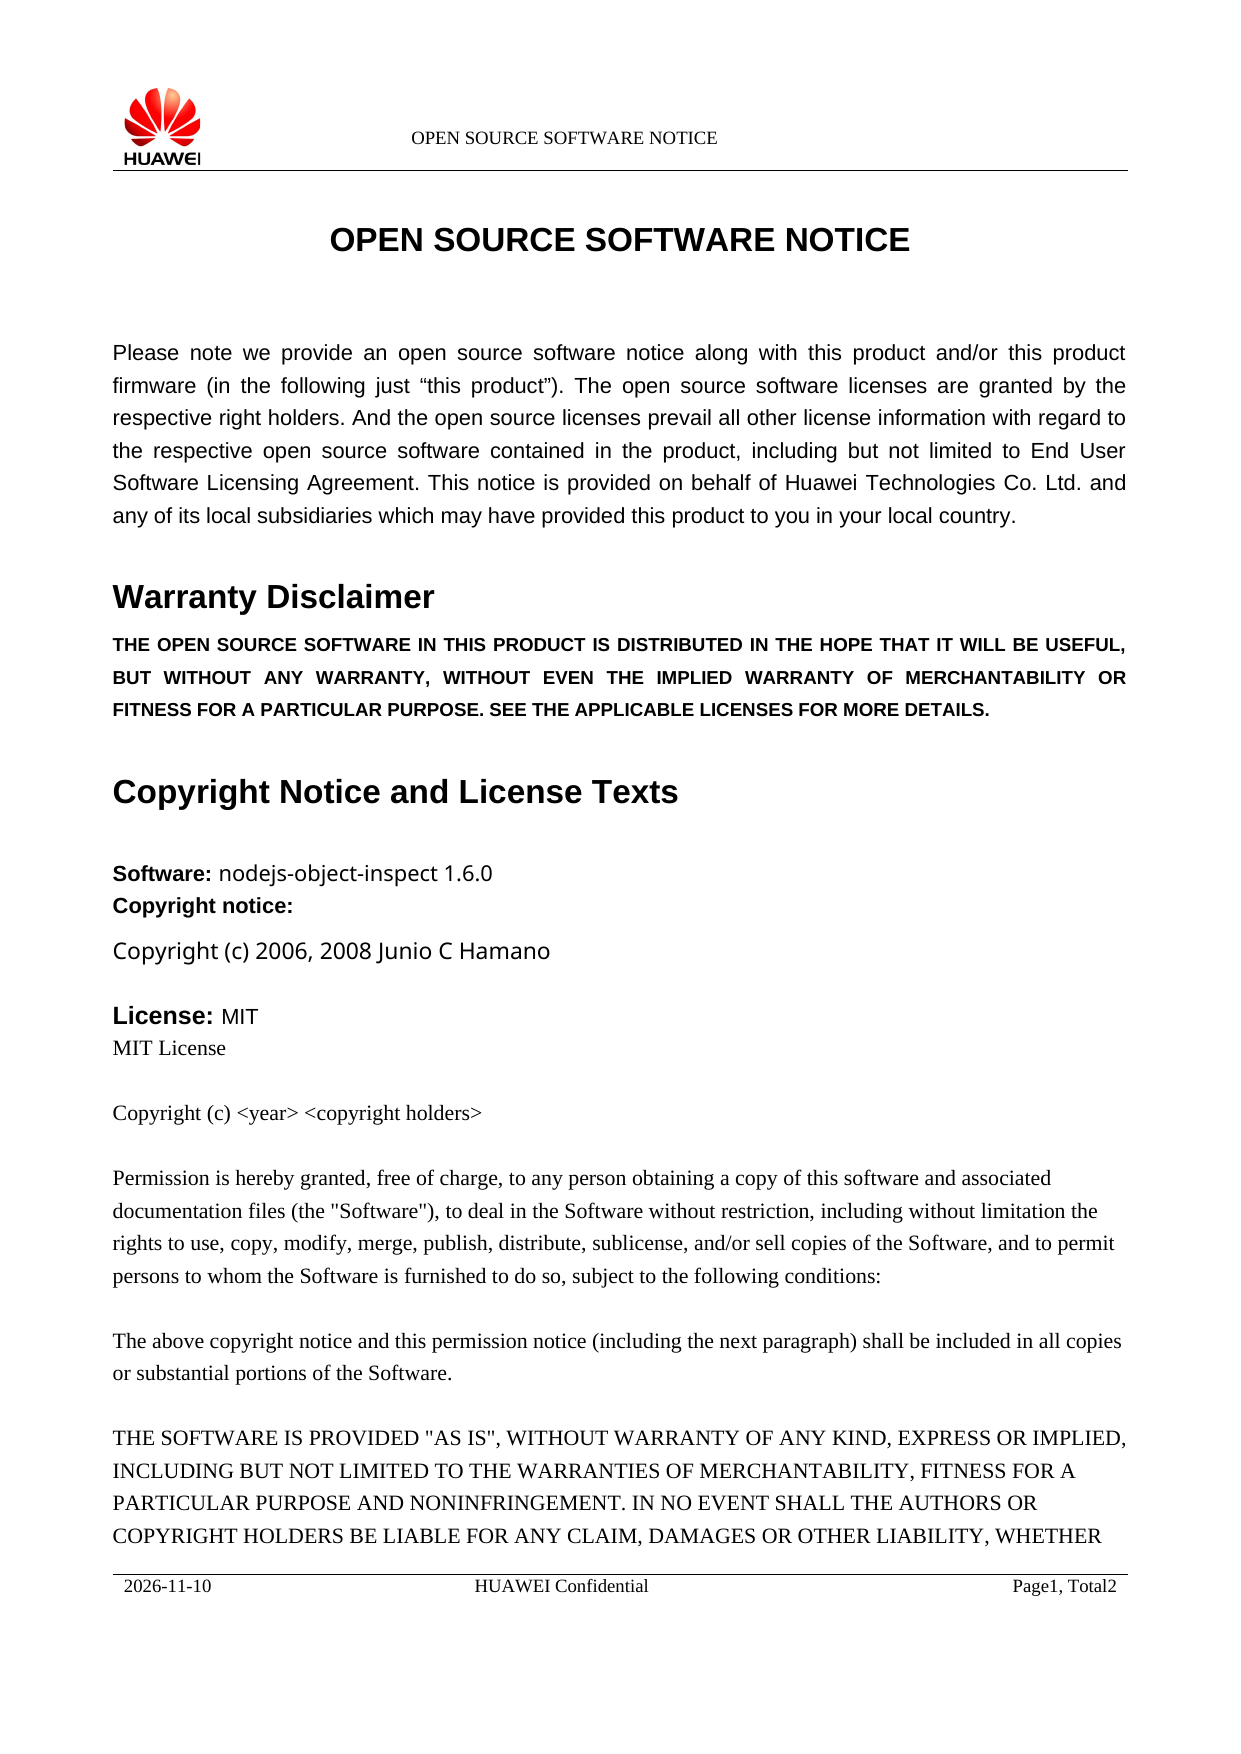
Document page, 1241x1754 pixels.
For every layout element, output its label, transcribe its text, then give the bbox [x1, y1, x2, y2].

picture [124, 88, 201, 165]
text Copyright (c) 2006, 2008 Junio C Hamano [112, 934, 1128, 999]
text The open source software in this product is distributed in the hope that it will be useful, but WITHOUT ANY WARRANTY, without even the implied warranty of MERCHANTABILITY or FITNESS FOR A PARTICULAR PURPOSE. See the applicable licenses for more details. [112, 629, 1128, 726]
text Please note we provide an open source software notice along with this product and/or this product firmware (in the following just “this product”). The open source software licenses are granted by the respective right holders. And the open source licenses prevail all other license information with regard to the respective open source software contained in the product, including but not limited to End User Software Licensing Agreement. This notice is provided on behalf of Huawei Technologies Co. Ltd. and any of its local subsidiaries which may have provided this product to you in your local country. [112, 336, 1128, 531]
text Warranty Disclaimer [112, 564, 1128, 629]
text Copyright Notice and License Texts [112, 759, 1128, 824]
text License: MIT [112, 999, 1128, 1031]
text Copyright notice: [112, 889, 1128, 921]
title Software: nodejs-object-inspect 1.6.0 [112, 856, 1128, 889]
text OPEN SOURCE SOFTWARE NOTICE [112, 206, 1128, 271]
